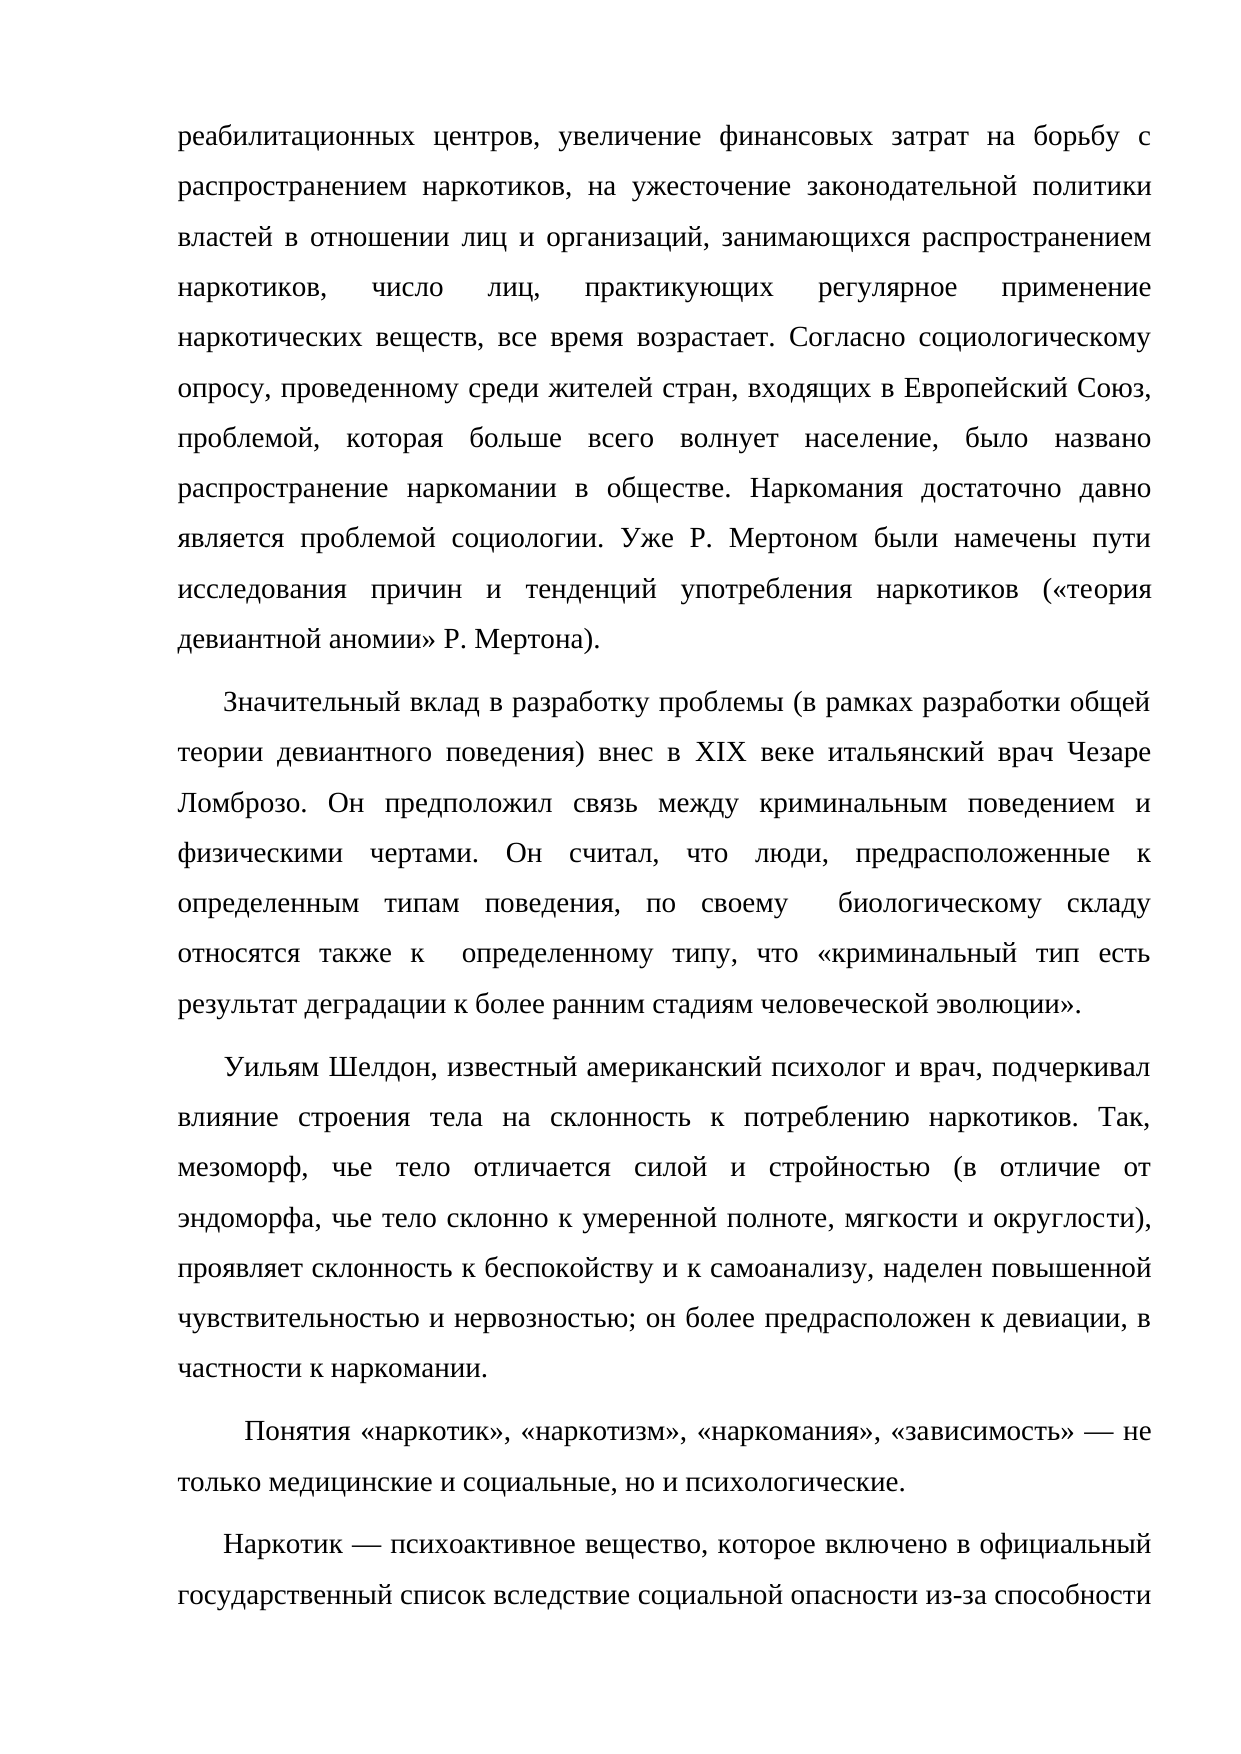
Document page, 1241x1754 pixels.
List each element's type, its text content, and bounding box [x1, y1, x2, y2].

text Значительный вклад в разработку проблемы (в рамках разработки общей теории девиантного поведения) внес в XIX веке итальянский врач Чезаре Ломброзо. Он предположил связь между криминальным поведением и физическими чертами. Он считал, что люди, предрасположенные к определенным типам поведения, по своему биологическому складу относятся также к определенному типу, что «криминальный тип есть результат деградации к более ранним стадиям человеческой эволюции». [177, 684, 1152, 1019]
text Понятия «наркотик», «наркотизм», «наркомания», «зависимость» — не только медицинские и социальные, но и психологические. [177, 1413, 1152, 1497]
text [177, 118, 1152, 655]
text Уильям Шелдон, известный американский психолог и врач, подчеркивал влияние строения тела на склонность к потреблению наркотиков. Так, мезоморф, чье тело отличается силой и стройностью (в отличие от эндоморфа, чье тело склонно к умеренной полноте, мягкости и округлости), проявляет склонность к беспокойству и к самоанализу, наделен повышенной чувствительностью и нервозностью; он более предрасположен к девиации, в частности к наркомании. [177, 1049, 1152, 1384]
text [177, 1527, 1152, 1610]
